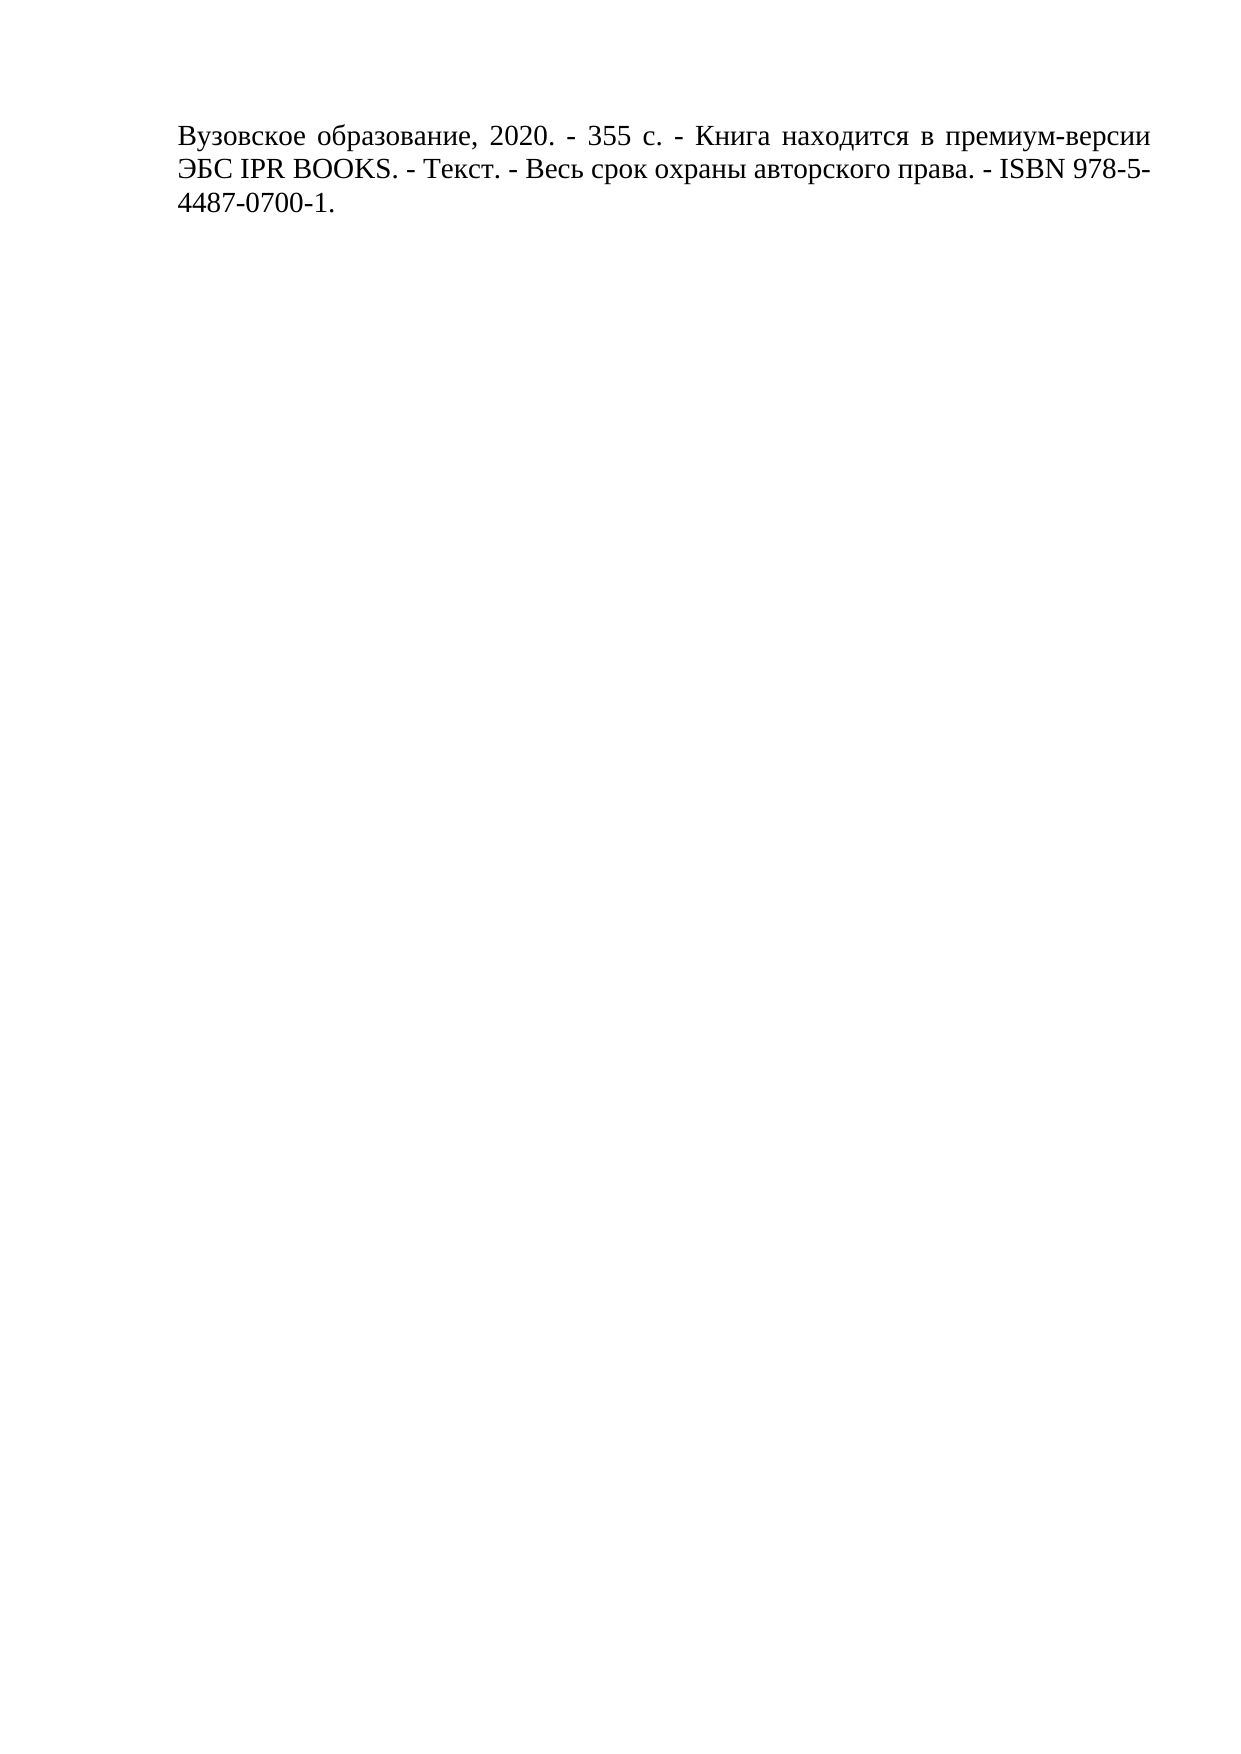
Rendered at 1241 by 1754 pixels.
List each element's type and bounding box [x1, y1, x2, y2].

list [177, 118, 1152, 219]
